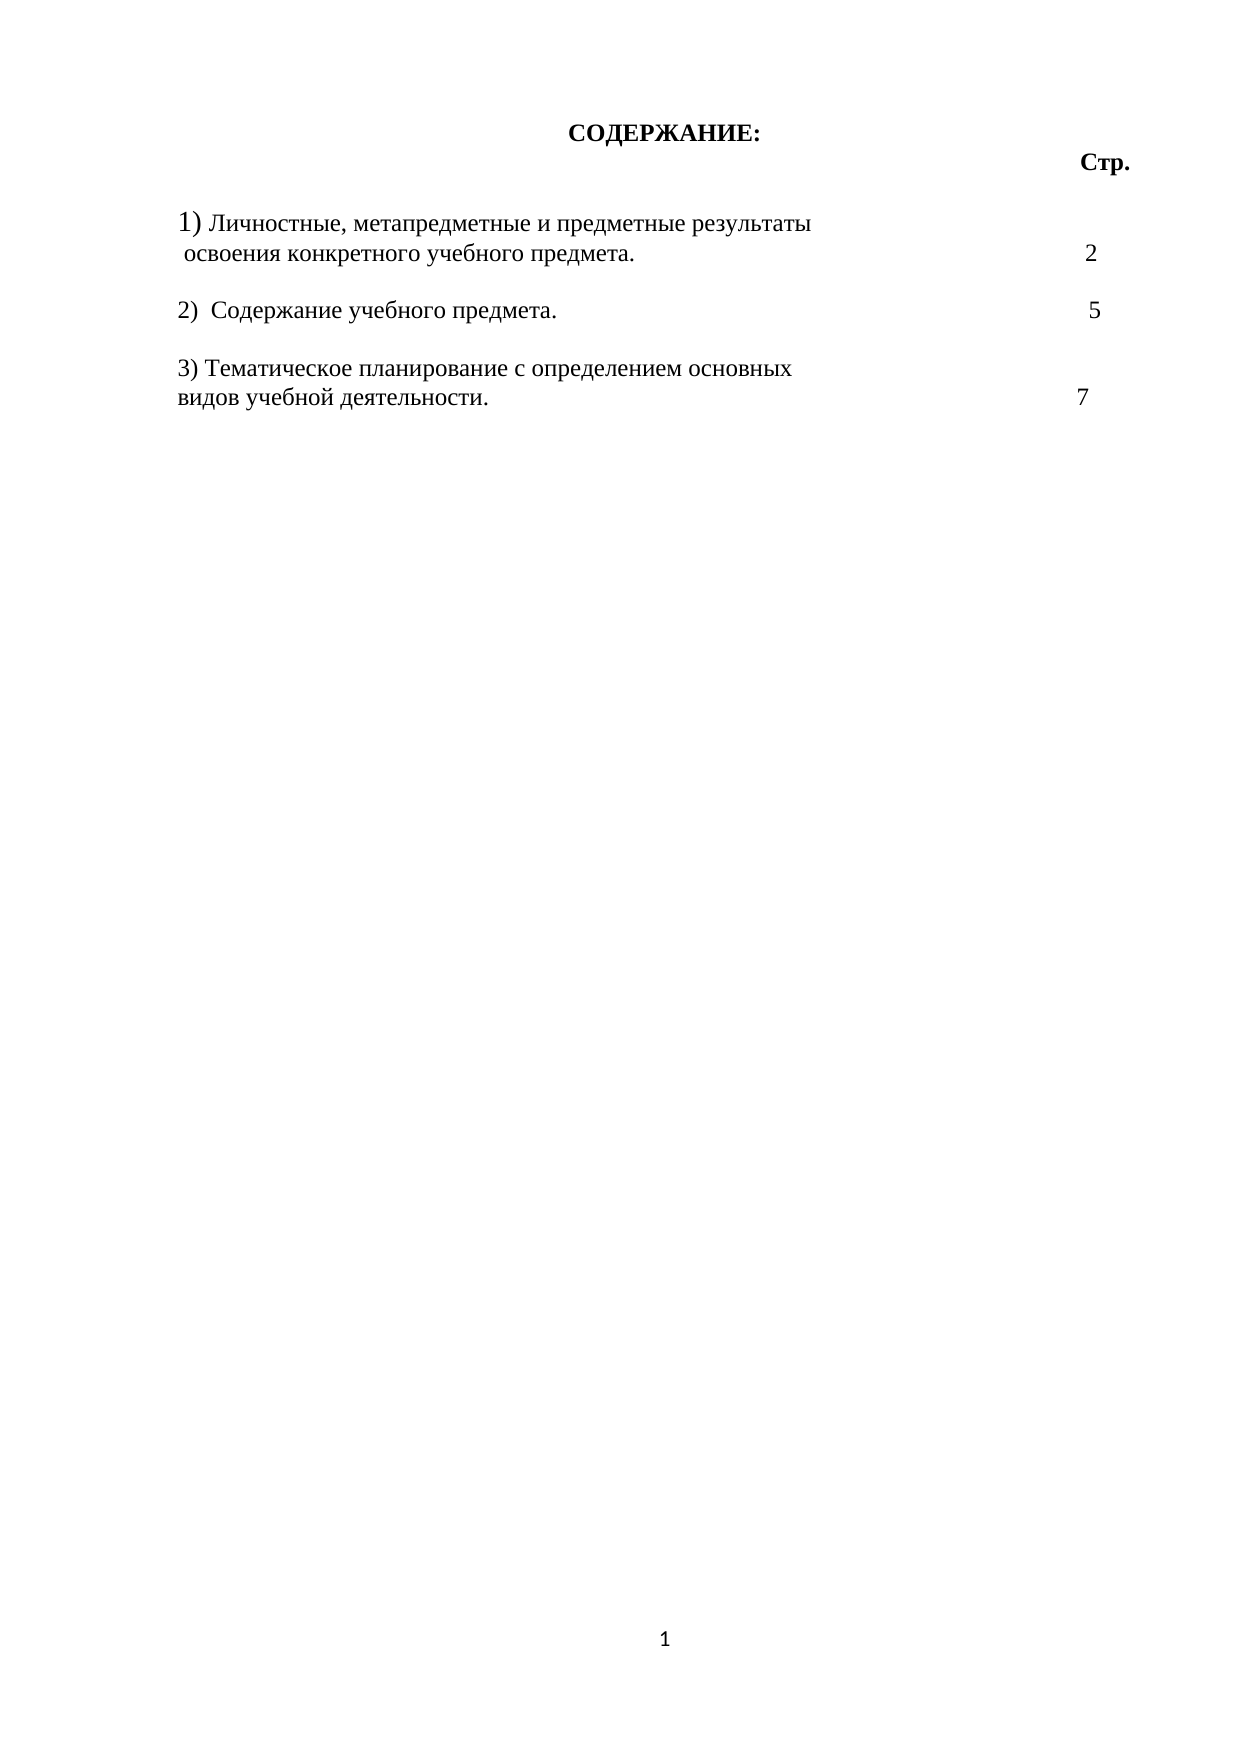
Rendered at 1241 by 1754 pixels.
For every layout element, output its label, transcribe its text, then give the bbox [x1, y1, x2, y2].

text видов учебной деятельности. 7 [177, 382, 1152, 410]
text 2) Содержание учебного предмета. 5 [177, 295, 1152, 324]
text 1) Личностные, метапредметные и предметные результаты [177, 204, 1152, 238]
text освоения конкретного учебного предмета. 2 [177, 238, 1152, 267]
text 3) Тематическое планирование с определением основных [177, 353, 1152, 382]
text СОДЕРЖАНИЕ: [177, 118, 1152, 147]
text Стр. [177, 147, 1152, 176]
